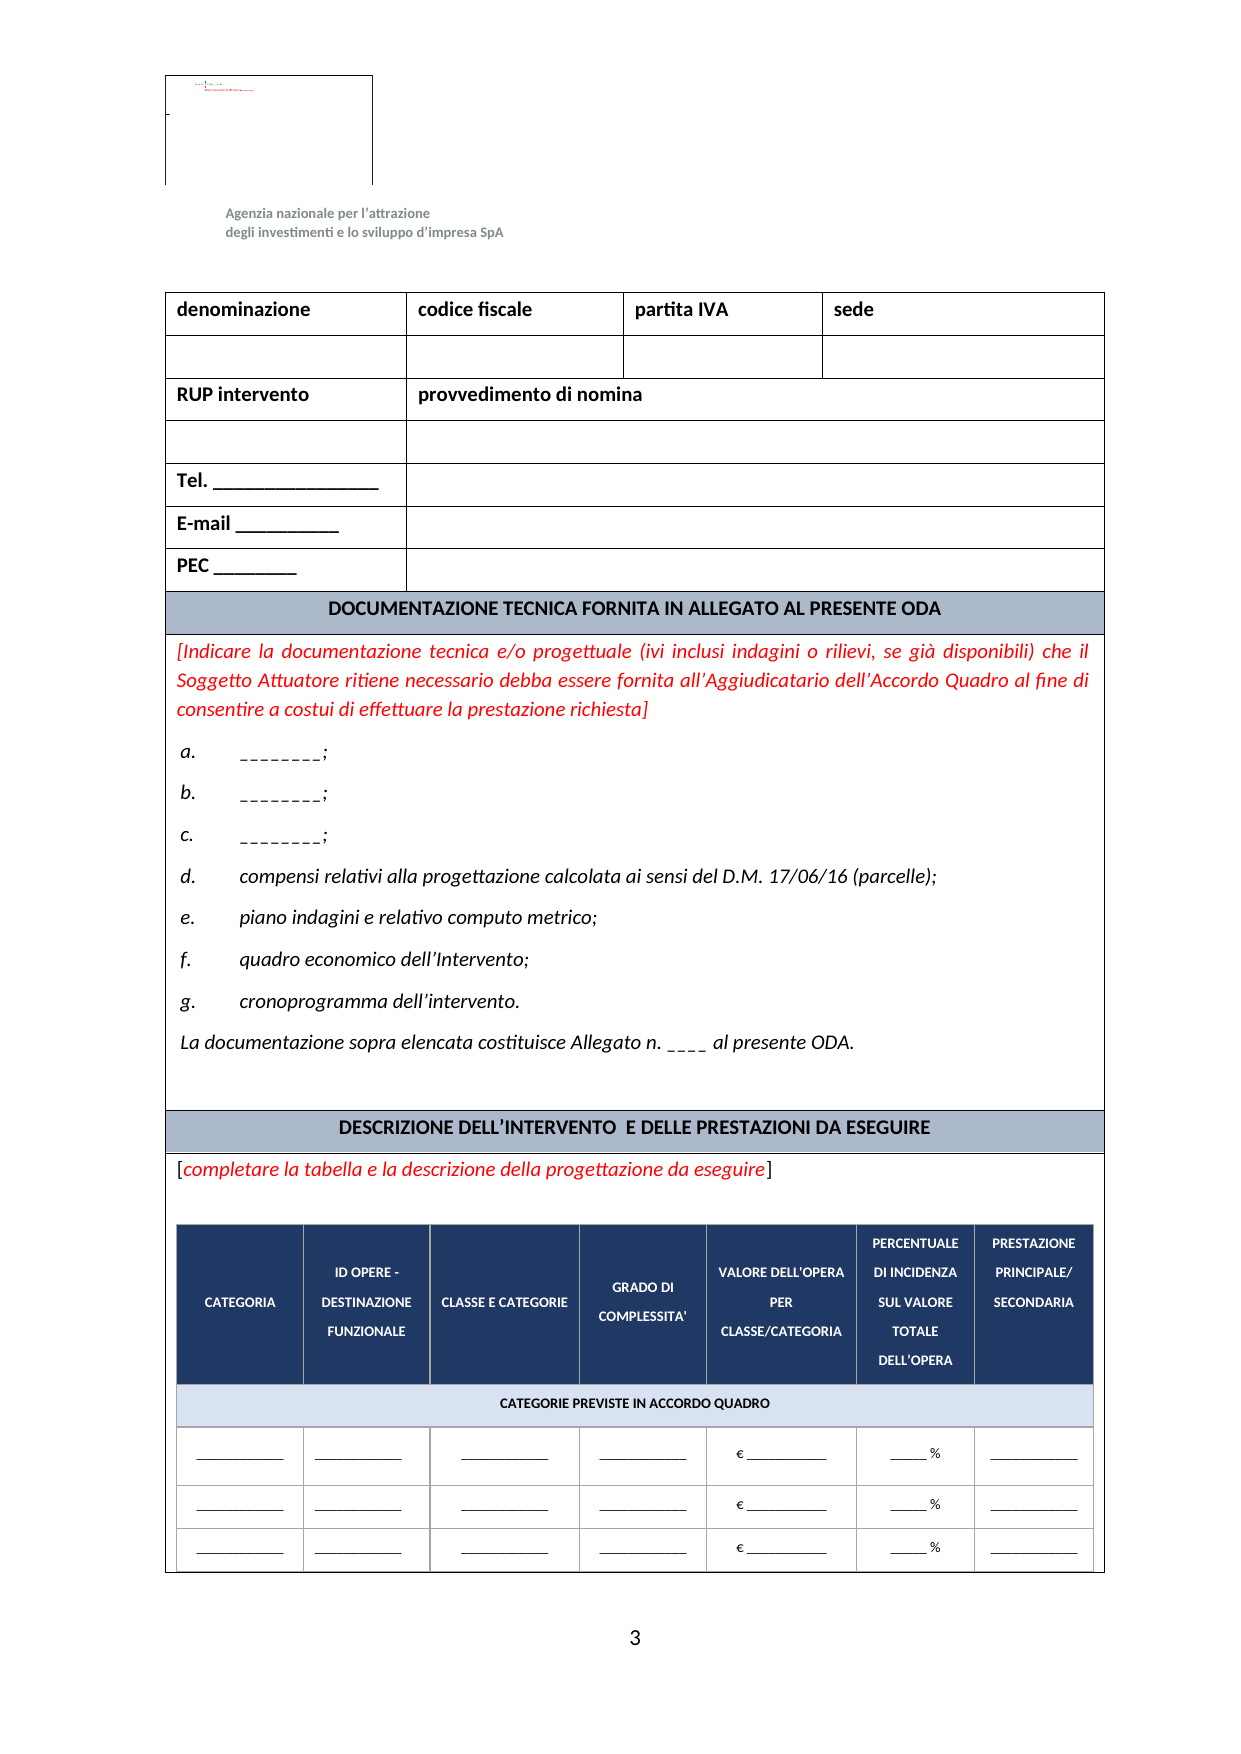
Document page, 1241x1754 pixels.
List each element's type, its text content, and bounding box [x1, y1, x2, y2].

table_cell [Indicare la documentazione tecnica e/o progettuale (ivi inclusi indagini o rilievi, se già disponibili) che il Soggetto Attuatore ritiene necessario debba essere fornita all’Aggiudicatario dell’Accordo Quadro al fine di consentire a costui di effettuare la prestazione richiesta] ________; ________; ________; compensi relativi alla progettazione calcolata ai sensi del D.M. 17/06/16 (parcelle); piano indagini e relativo computo metrico; quadro economico dell’Intervento; cronoprogramma dell’intervento. La documentazione sopra elencata costituisce Allegato n. ____ al presente ODA. [166, 635, 1104, 1110]
table_cell [407, 336, 623, 377]
table_cell [407, 507, 1104, 548]
table_cell [823, 336, 1104, 377]
table_cell [624, 336, 822, 377]
table_cell denominazione [166, 293, 406, 335]
table_cell DESCRIZIONE DELL’INTERVENTO E DELLE PRESTAZIONI DA ESEGUIRE [166, 1111, 1104, 1152]
table_cell E-mail __________ [166, 507, 406, 548]
table_cell RUP intervento [166, 379, 406, 420]
table_cell DOCUMENTAZIONE TECNICA FORNITA IN ALLEGATO AL PRESENTE ODA [166, 592, 1104, 634]
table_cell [166, 1154, 1104, 1572]
table_cell [166, 421, 406, 463]
table_cell PEC ________ [166, 549, 406, 591]
table_cell sede [823, 293, 1104, 335]
table_cell Tel. ________________ [166, 464, 406, 506]
table_cell [407, 549, 1104, 591]
table_cell [166, 336, 406, 377]
table_cell [407, 464, 1104, 506]
table_cell partita IVA [624, 293, 822, 335]
table_cell provvedimento di nomina [407, 379, 1104, 420]
table_cell codice fiscale [407, 293, 623, 335]
table_cell [407, 421, 1104, 463]
